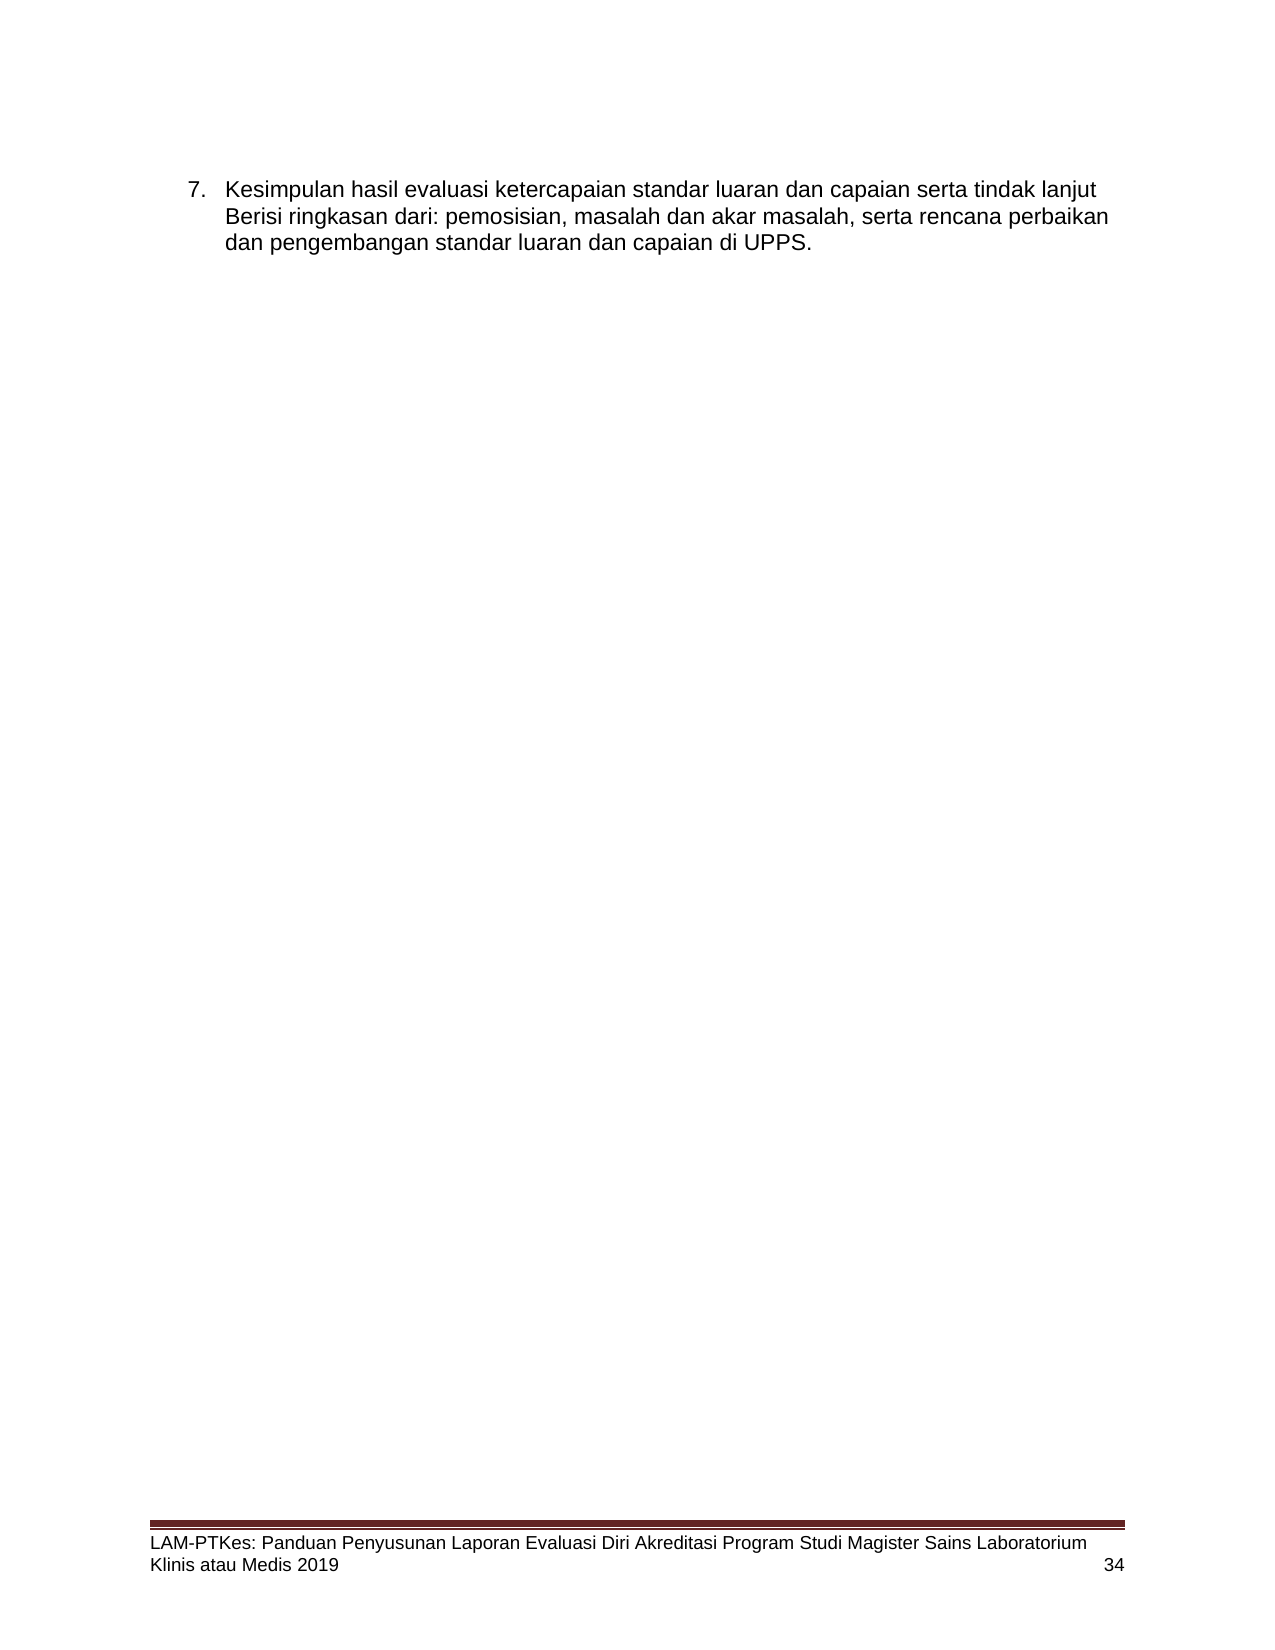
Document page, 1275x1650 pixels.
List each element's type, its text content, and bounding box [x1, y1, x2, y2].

list Kesimpulan hasil evaluasi ketercapaian standar luaran dan capaian serta tindak lanjut [187, 176, 1125, 203]
text Berisi ringkasan dari: pemosisian, masalah dan akar masalah, serta rencana perbaikan dan pengembangan standar luaran dan capaian di UPPS. [225, 203, 1125, 255]
